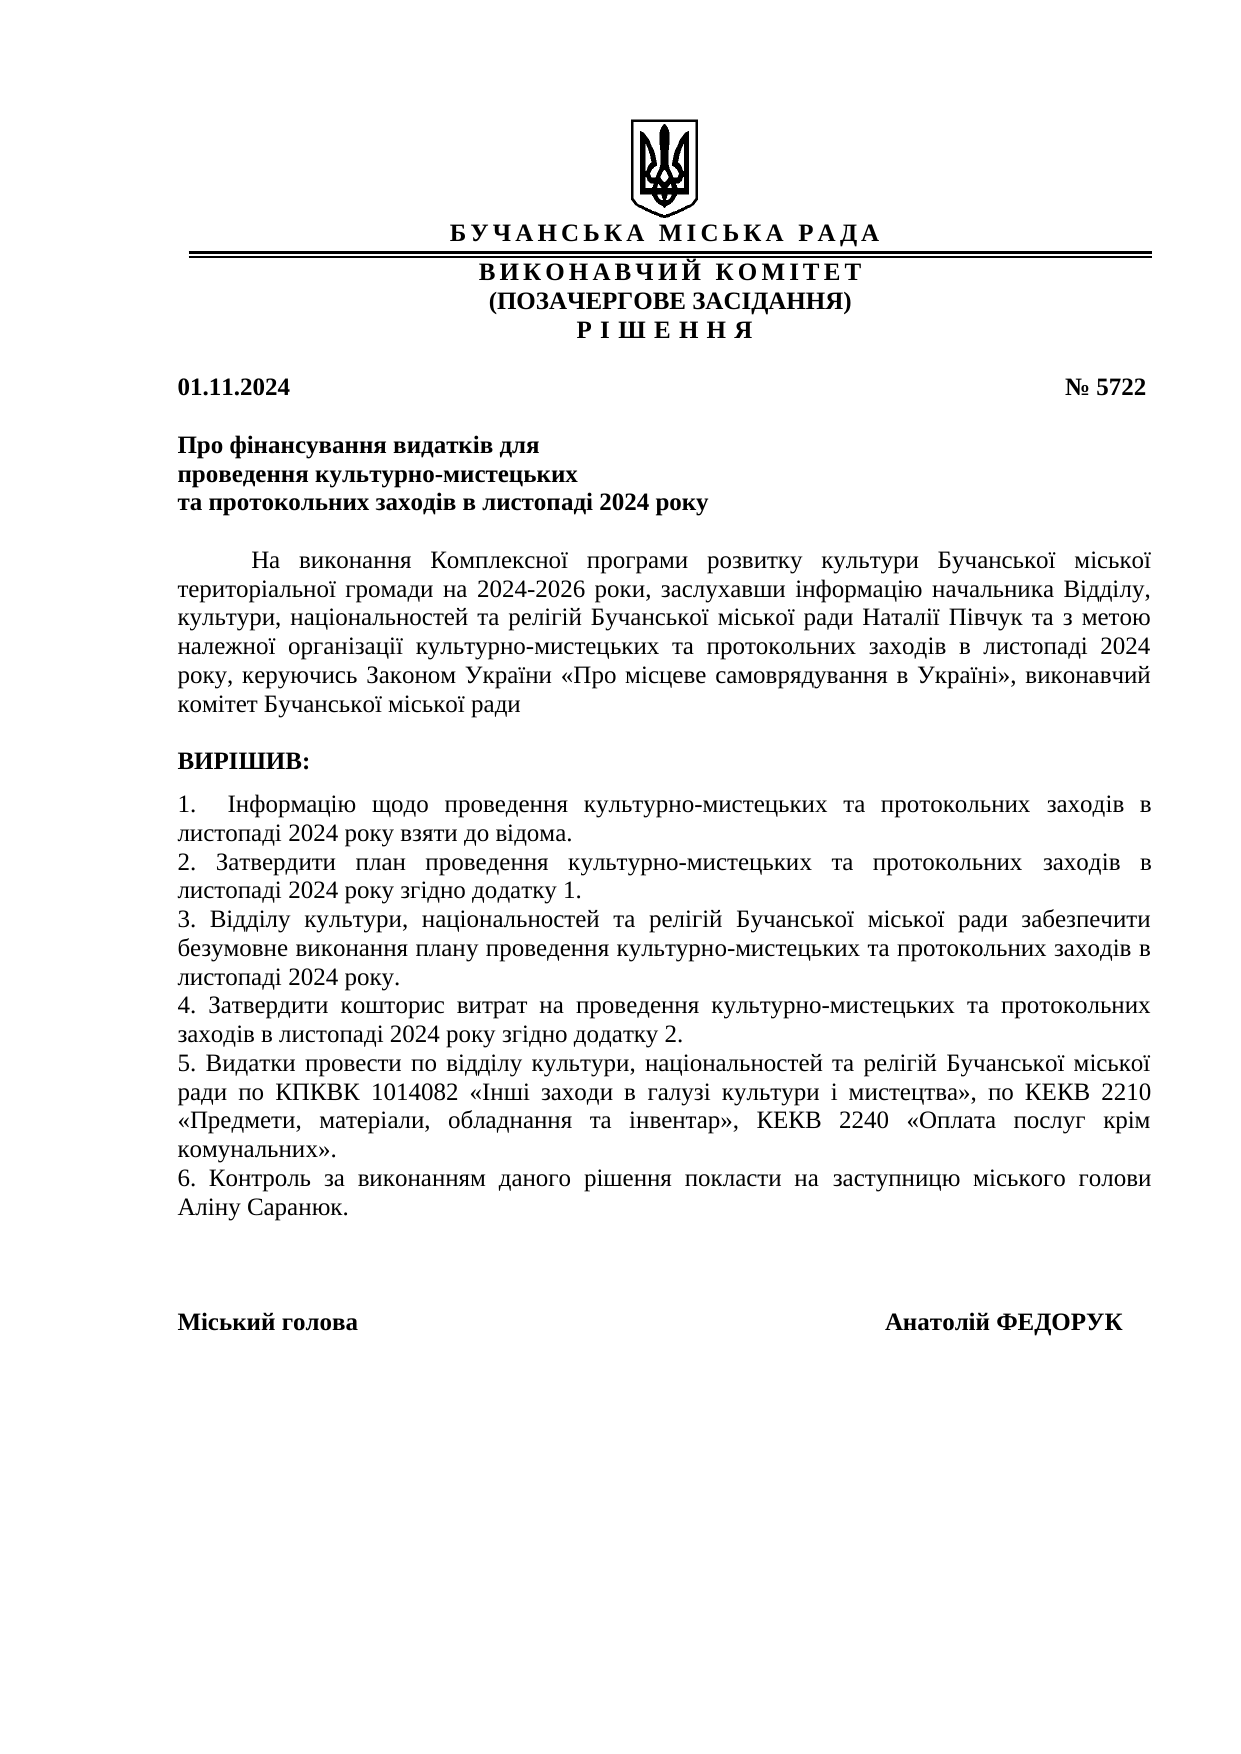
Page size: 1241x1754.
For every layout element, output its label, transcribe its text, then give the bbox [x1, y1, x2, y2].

text 3. Відділу культури, національностей та релігій Бучанської міської ради забезпечити безумовне виконання плану проведення культурно-мистецьких та протокольних заходів в листопаді 2024 року. [177, 904, 1152, 991]
text Міський голова Анатолій ФЕДОРУК [177, 1307, 1152, 1336]
text 1. Інформацію щодо проведення культурно-мистецьких та протокольних заходів в листопаді 2024 року взяти до відома. [177, 789, 1152, 847]
text 6. Контроль за виконанням даного рішення покласти на заступницю міського голови Аліну Саранюк. [177, 1163, 1152, 1221]
text 4. Затвердити кошторис витрат на проведення культурно-мистецьких та протокольних заходів в листопаді 2024 року згідно додатку 2. [177, 991, 1152, 1048]
text 01.11.2024 № 5722 [177, 372, 1152, 401]
table_header ВИКОНАВЧИЙ КОМІТЕТ (ПОЗАЧЕРГОВЕ ЗАСІДАННЯ) [189, 258, 1152, 315]
text проведення культурно-мистецьких [177, 459, 1152, 487]
picture [629, 118, 700, 219]
text ВИРІШИВ: [177, 746, 1152, 775]
text та протокольних заходів в листопаді 2024 року [177, 487, 1152, 516]
text На виконання Комплексної програми розвитку культури Бучанської міської територіальної громади на 2024-2026 роки, заслухавши інформацію начальника Відділу, культури, національностей та релігій Бучанської міської ради Наталії Півчук та з метою належної організації культурно-мистецьких та протокольних заходів в листопаді 2024 року, керуючись Законом України «Про місцеве самоврядування в Україні», виконавчий комітет Бучанської міської ради [177, 545, 1152, 717]
text БУЧАНСЬКА МІСЬКА РАДА [177, 218, 1152, 247]
text 2. Затвердити план проведення культурно-мистецьких та протокольних заходів в листопаді 2024 року згідно додатку 1. [177, 847, 1152, 904]
text РІШЕННЯ [177, 315, 1152, 344]
text 5. Видатки провести по відділу культури, національностей та релігій Бучанської міської ради по КПКВК 1014082 «Інші заходи в галузі культури і мистецтва», по КЕКВ 2210 «Предмети, матеріали, обладнання та інвентар», КЕКВ 2240 «Оплата послуг крім комунальних». [177, 1048, 1152, 1163]
text Про фінансування видатків для [177, 430, 1152, 459]
